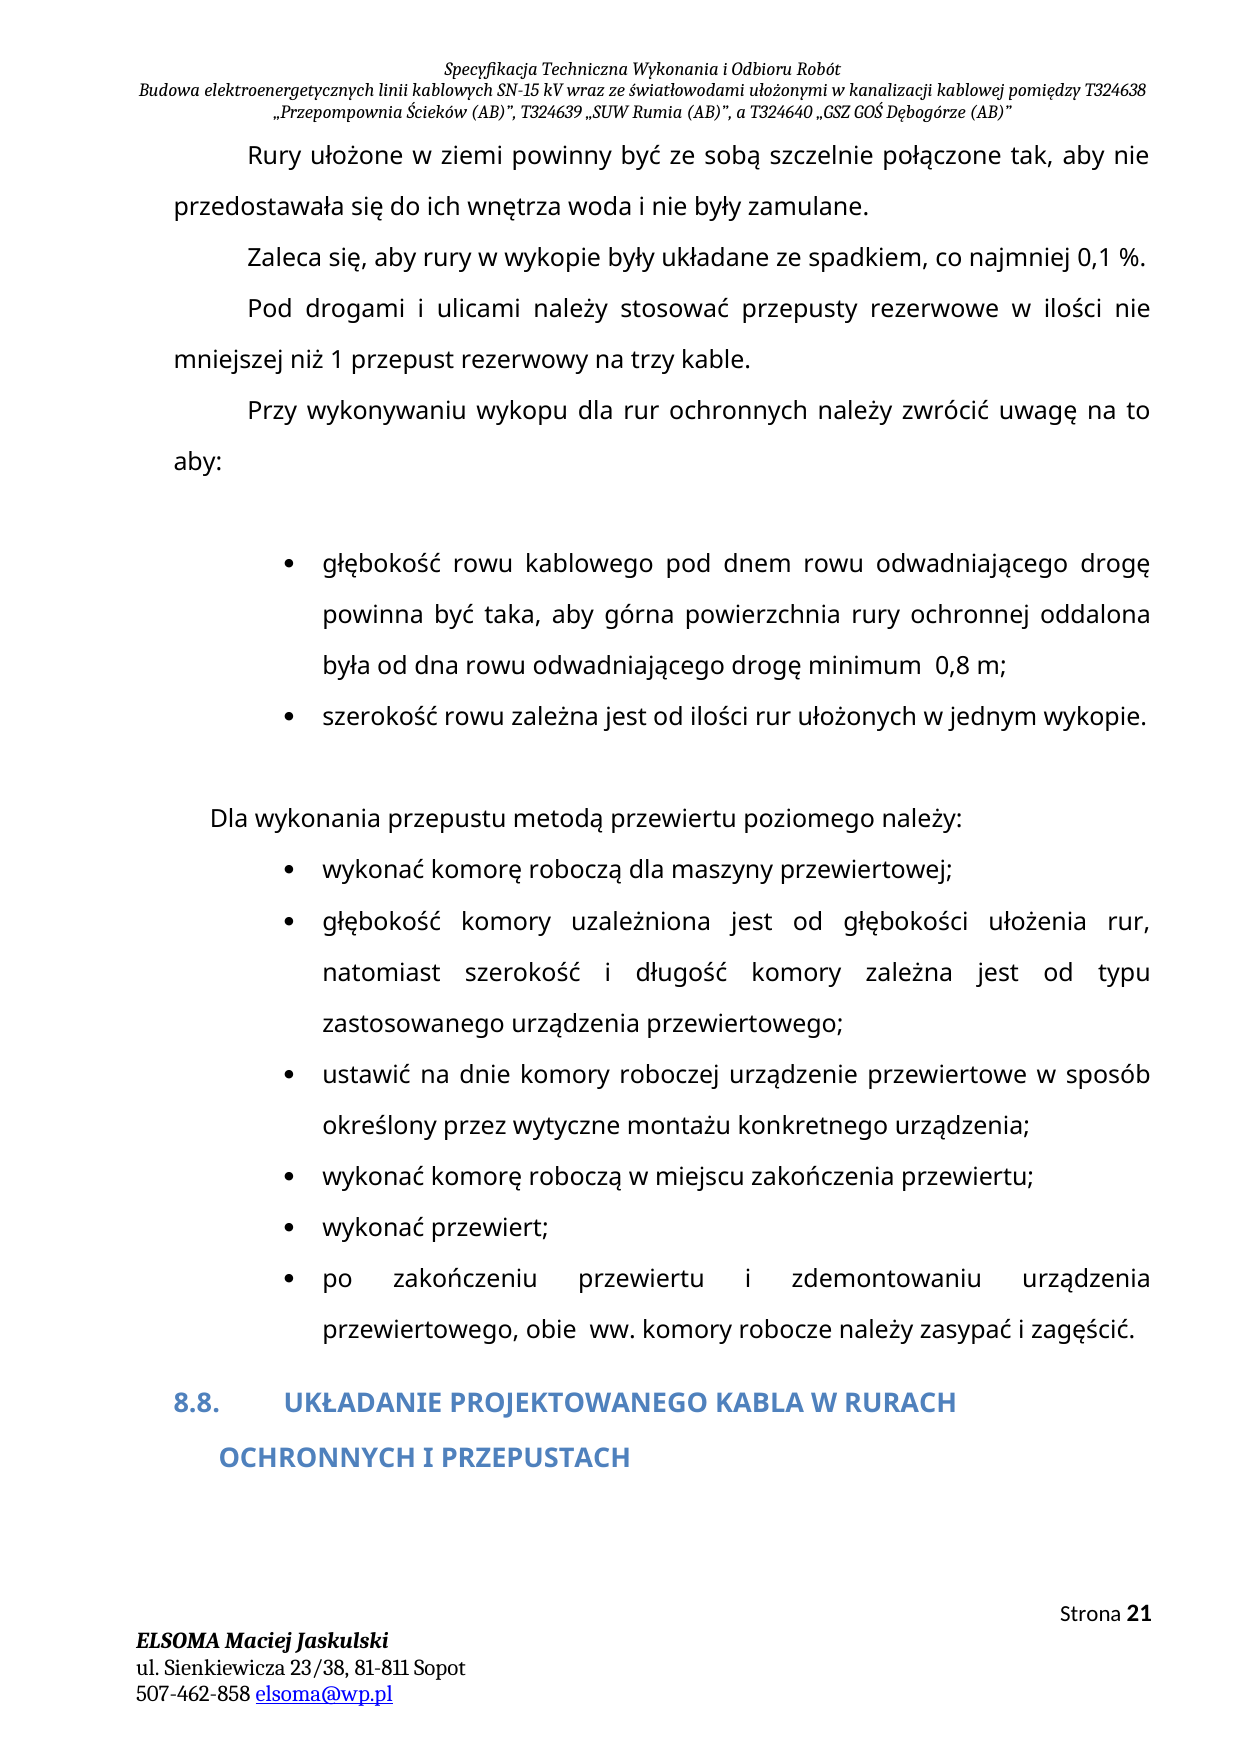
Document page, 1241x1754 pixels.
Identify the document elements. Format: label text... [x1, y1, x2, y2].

list wykonać komorę roboczą w miejscu zakończenia przewiertu; [284, 1158, 1152, 1192]
text Rury ułożone w ziemi powinny być ze sobą szczelnie połączone tak, aby nie przedostawała się do ich wnętrza woda i nie były zamulane. [173, 137, 1152, 223]
list głębokość rowu kablowego pod dnem rowu odwadniającego drogę powinna być taka, aby górna powierzchnia rury ochronnej oddalona była od dna rowu odwadniającego drogę minimum 0,8 m; [284, 546, 1152, 682]
list wykonać przewiert; [284, 1209, 1152, 1243]
list szerokość rowu zależna jest od ilości rur ułożonych w jednym wykopie. [284, 699, 1152, 733]
list po zakończeniu przewiertu i zdemontowaniu urządzenia przewiertowego, obie ww. komory robocze należy zasypać i zagęścić. [284, 1260, 1152, 1346]
text Zaleca się, aby rury w wykopie były układane ze spadkiem, co najmniej 0,1 %. [173, 239, 1152, 274]
list wykonać komorę roboczą dla maszyny przewiertowej; [284, 852, 1152, 886]
text Pod drogami i ulicami należy stosować przepusty rezerwowe w ilości nie mniejszej niż 1 przepust rezerwowy na trzy kable. [173, 291, 1152, 376]
list głębokość komory uzależniona jest od głębokości ułożenia rur, natomiast szerokość i długość komory zależna jest od typu zastosowanego urządzenia przewiertowego; [284, 903, 1152, 1039]
list ustawić na dnie komory roboczej urządzenie przewiertowe w sposób określony przez wytyczne montażu konkretnego urządzenia; [284, 1056, 1152, 1141]
text Przy wykonywaniu wykopu dla rur ochronnych należy zwrócić uwagę na to aby: [173, 393, 1152, 478]
subtitle UKŁADANIE PROJEKTOWANEGO KABLA W RURACH OCHRONNYCH I PRZEPUSTACH [173, 1383, 1152, 1476]
text Dla wykonania przepustu metodą przewiertu poziomego należy: [136, 801, 1152, 835]
